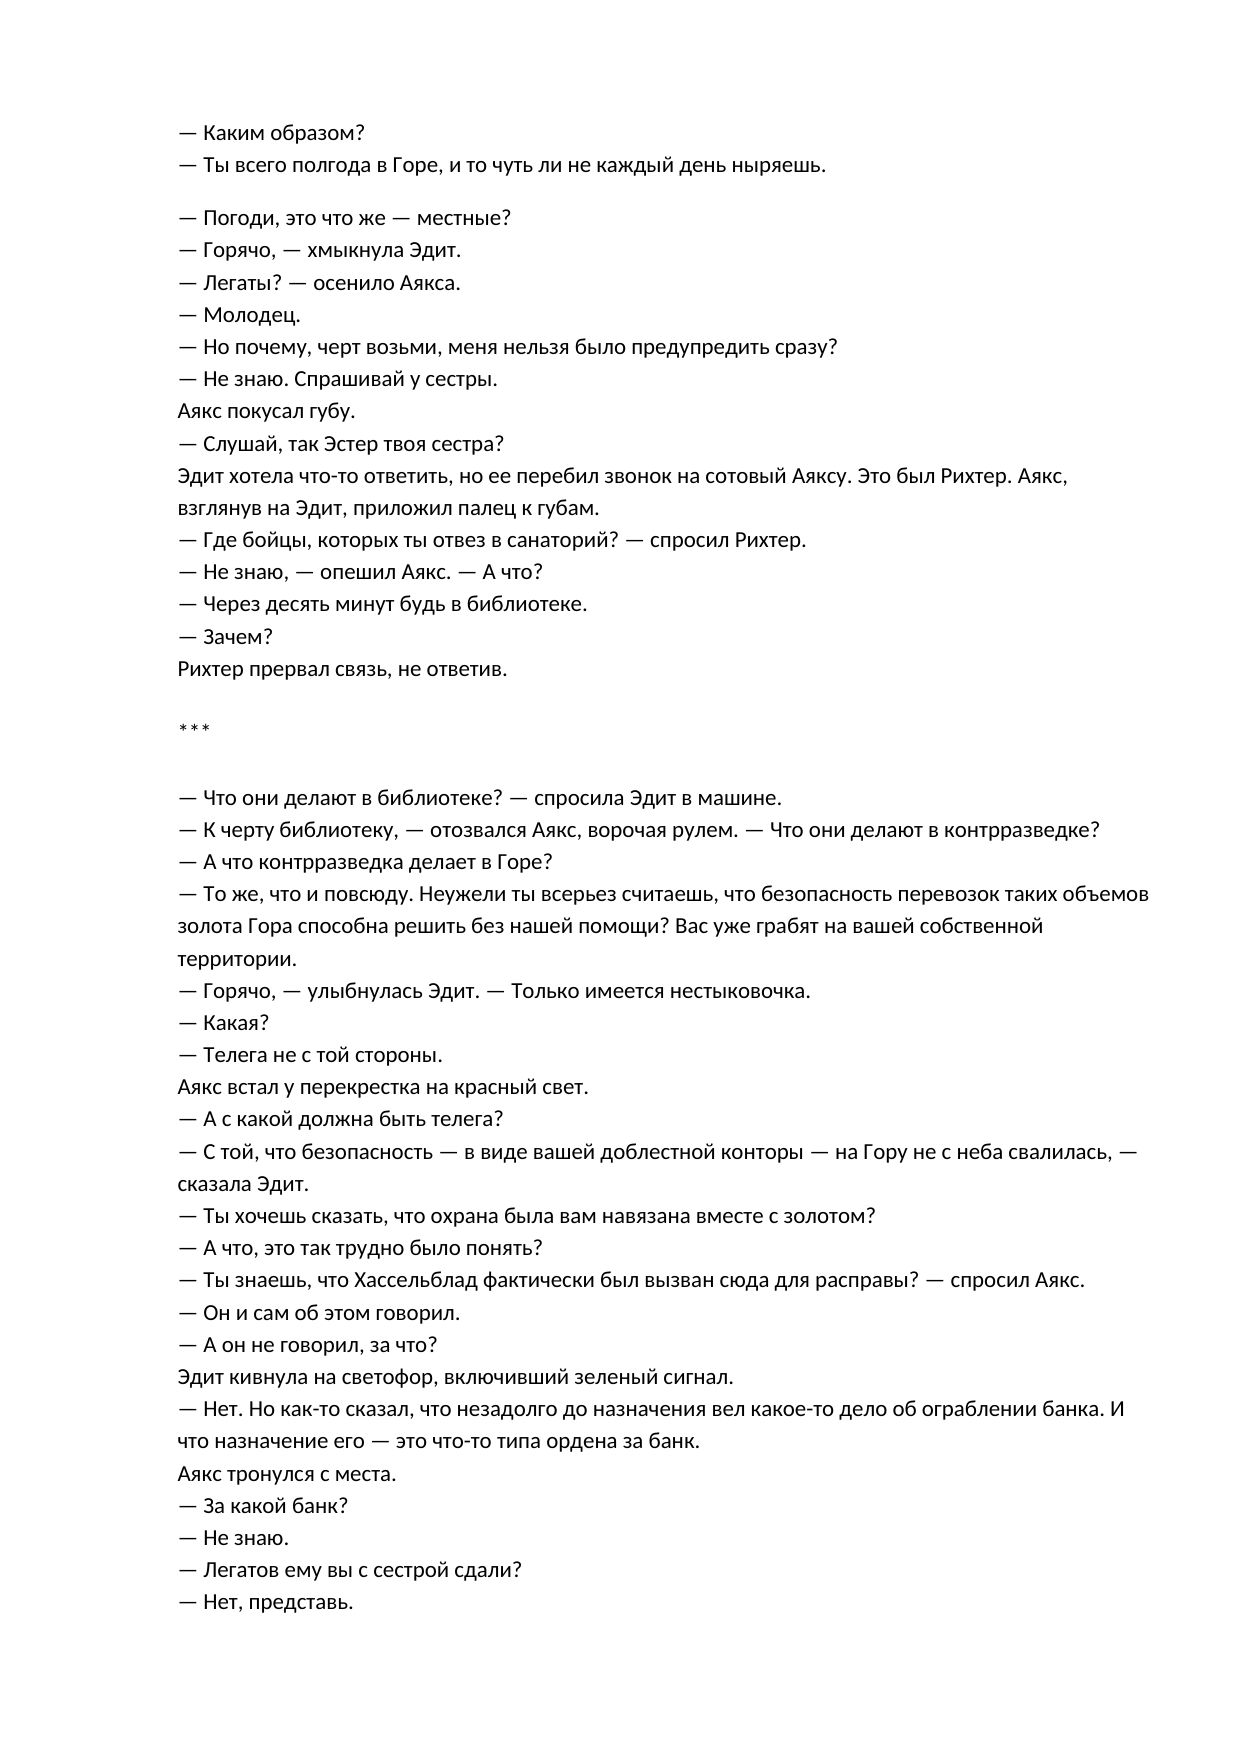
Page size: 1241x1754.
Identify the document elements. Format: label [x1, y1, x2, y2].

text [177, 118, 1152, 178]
text [177, 203, 1152, 1615]
